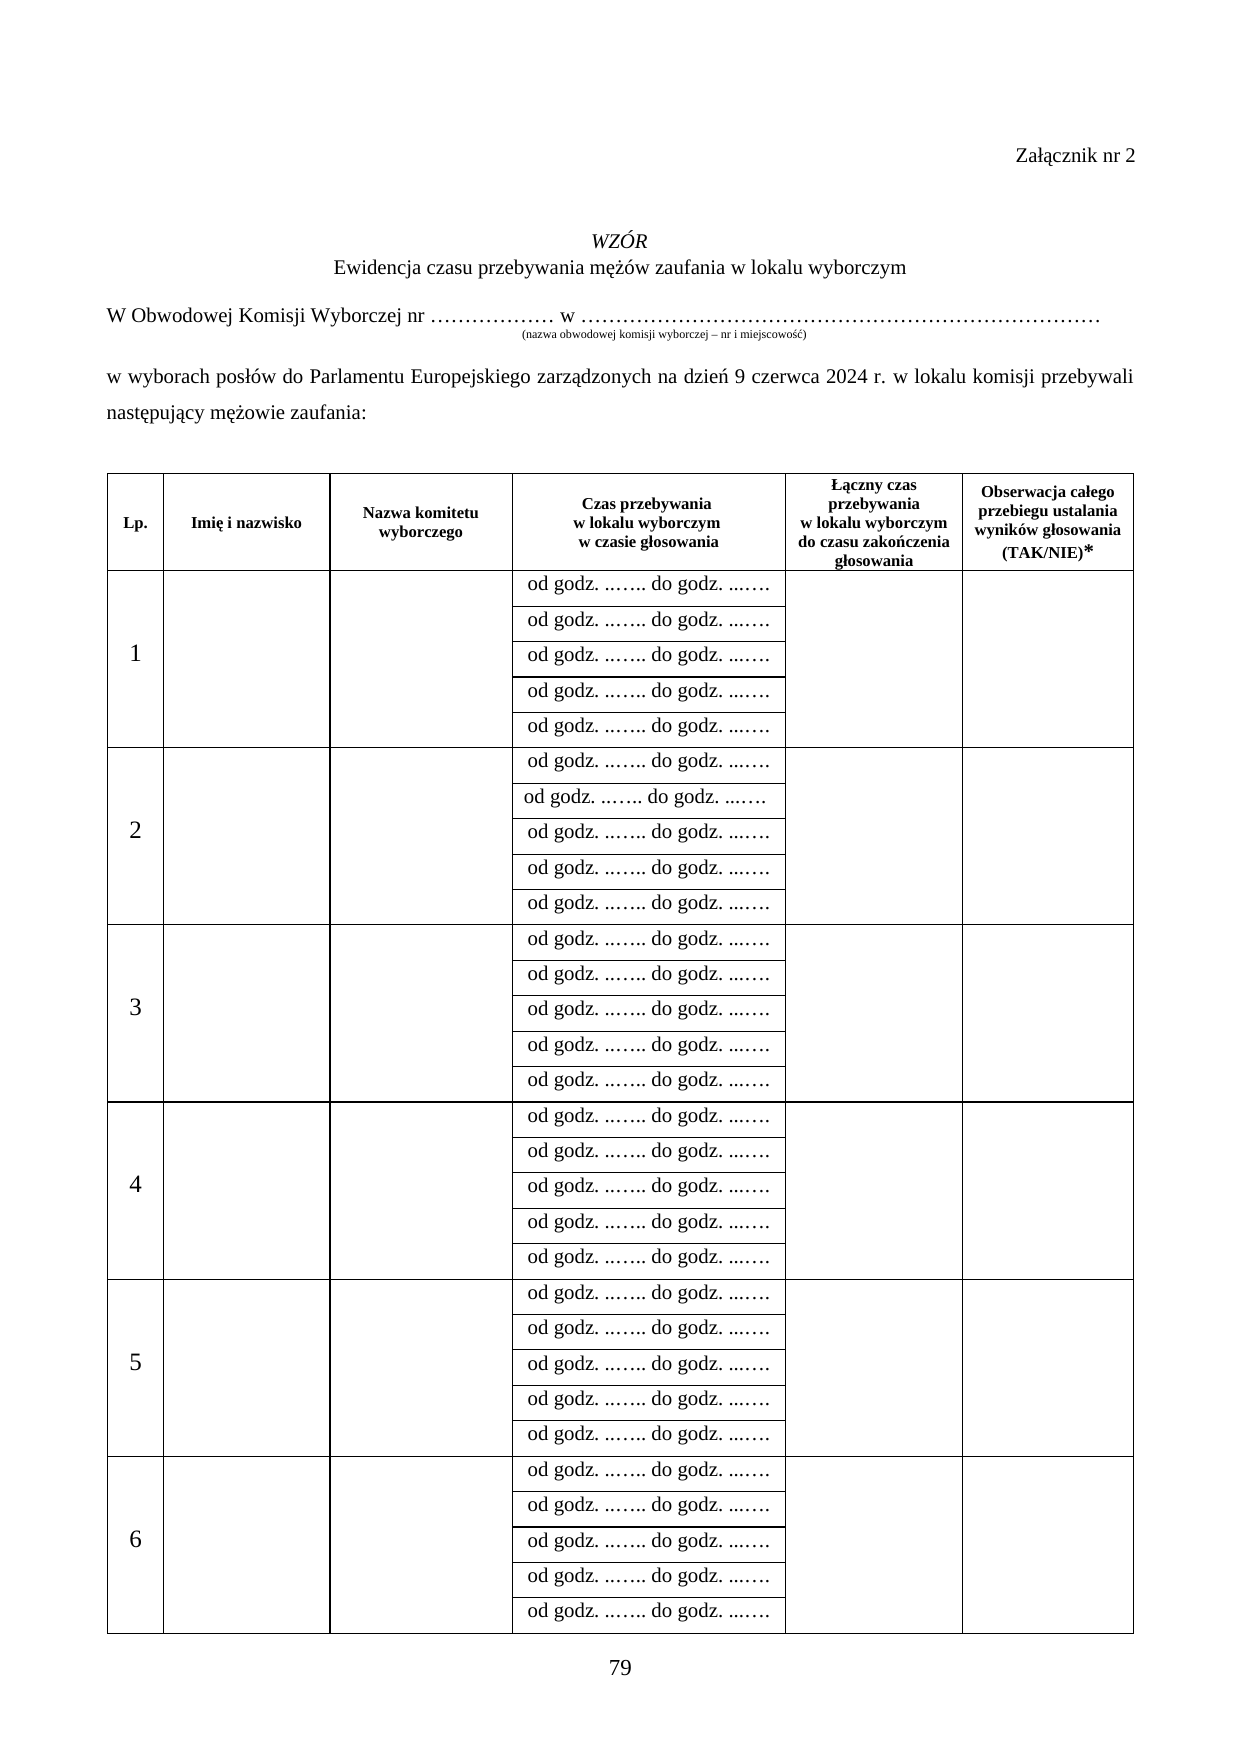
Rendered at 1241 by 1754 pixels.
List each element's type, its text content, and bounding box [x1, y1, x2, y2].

table_cell od godz. ..….. do godz. ...…. [513, 748, 785, 783]
table_cell [963, 1280, 1133, 1456]
table_cell od godz. ..….. do godz. ...…. [513, 1209, 785, 1243]
table_cell od godz. ..….. do godz. ...…. [513, 1173, 785, 1208]
table_cell od godz. ..….. do godz. ...…. [513, 925, 785, 960]
table_header Imię i nazwisko [164, 474, 329, 570]
table_cell [331, 571, 512, 747]
table_cell od godz. ..….. do godz. ...…. [513, 1244, 785, 1278]
table_cell [786, 1103, 962, 1278]
table_cell od godz. ..….. do godz. ...…. [513, 713, 785, 747]
table_header Obserwacja całego przebiegu ustalania wyników głosowania (TAK/NIE)* [963, 474, 1133, 570]
table_cell od godz. ..….. do godz. ...…. [513, 1032, 785, 1066]
table_cell [164, 1103, 329, 1278]
table_cell od godz. ..….. do godz. ...…. [513, 1067, 785, 1101]
table_cell od godz. ..….. do godz. ...…. [513, 678, 785, 712]
table_cell [963, 1457, 1133, 1633]
table_cell [331, 748, 512, 924]
table_cell [963, 1103, 1133, 1278]
table_header Lp. [108, 474, 163, 570]
table_cell [164, 1280, 329, 1456]
text (nazwa obwodowej komisji wyborczej – nr i miejscowość) [136, 327, 1104, 351]
table_cell [164, 1457, 329, 1633]
table_cell [331, 925, 512, 1101]
table_cell 6 [108, 1457, 163, 1633]
table_cell [164, 571, 329, 747]
table_cell [786, 1457, 962, 1633]
table_cell od godz. ..….. do godz. ...…. [513, 1280, 785, 1314]
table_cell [513, 1598, 785, 1633]
table_cell [963, 925, 1133, 1101]
table_cell [164, 748, 329, 924]
table_header Czas przebywania w lokalu wyborczym w czasie głosowania [513, 474, 785, 570]
text Ewidencja czasu przebywania mężów zaufania w lokalu wyborczym [106, 254, 1133, 279]
table_cell od godz. ..….. do godz. ...…. [513, 571, 785, 606]
table_cell 4 [108, 1103, 163, 1278]
table_cell od godz. ..….. do godz. ...…. [513, 784, 785, 818]
table_cell od godz. ..….. do godz. ...…. [513, 1386, 785, 1420]
table_cell [786, 925, 962, 1101]
table_cell od godz. ..….. do godz. ...…. [513, 819, 785, 853]
text W Obwodowej Komisji Wyborczej nr ……………… w ………………………………………………………………… [106, 303, 1134, 327]
table_header Łączny czas przebywania w lokalu wyborczym do czasu zakończenia głosowania [786, 474, 962, 570]
table_cell od godz. ..….. do godz. ...…. [513, 607, 785, 641]
table_cell 1 [108, 571, 163, 747]
text WZÓR [106, 229, 1134, 253]
table_cell [331, 1103, 512, 1278]
table_cell 2 [108, 748, 163, 924]
table_cell od godz. ..….. do godz. ...…. [513, 1103, 785, 1137]
table_cell [331, 1280, 512, 1456]
table_cell od godz. ..….. do godz. ...…. [513, 1138, 785, 1172]
table_cell od godz. ..….. do godz. ...…. [513, 1315, 785, 1349]
table_cell od godz. ..….. do godz. ...…. [513, 642, 785, 676]
table_cell od godz. ..….. do godz. ...…. [513, 1563, 785, 1597]
table_cell [786, 1280, 962, 1456]
table_cell od godz. ..….. do godz. ...…. [513, 1528, 785, 1562]
table_cell od godz. ..….. do godz. ...…. [513, 1421, 785, 1456]
table_cell od godz. ..….. do godz. ...…. [513, 996, 785, 1031]
table_cell od godz. ..….. do godz. ...…. [513, 855, 785, 889]
table_cell [963, 571, 1133, 747]
table_cell od godz. ..….. do godz. ...…. [513, 1350, 785, 1385]
table_header Nazwa komitetu wyborczego [331, 474, 512, 570]
table_cell od godz. ..….. do godz. ...…. [513, 890, 785, 924]
table_cell 3 [108, 925, 163, 1101]
table_cell [164, 925, 329, 1101]
table_cell od godz. ..….. do godz. ...…. [513, 1492, 785, 1526]
table_cell [786, 571, 962, 747]
table_cell [331, 1457, 512, 1633]
table_cell od godz. ..….. do godz. ...…. [513, 1457, 785, 1491]
table_cell 5 [108, 1280, 163, 1456]
table_cell od godz. ..….. do godz. ...…. [513, 961, 785, 995]
table_cell [963, 748, 1133, 924]
text Załącznik nr 2 [106, 143, 1136, 167]
text w wyborach posłów do Parlamentu Europejskiego zarządzonych na dzień 9 czerwca 2024 r. w lokalu komisji przebywali następujący mężowie zaufania: [106, 364, 1134, 424]
table_cell [786, 748, 962, 924]
